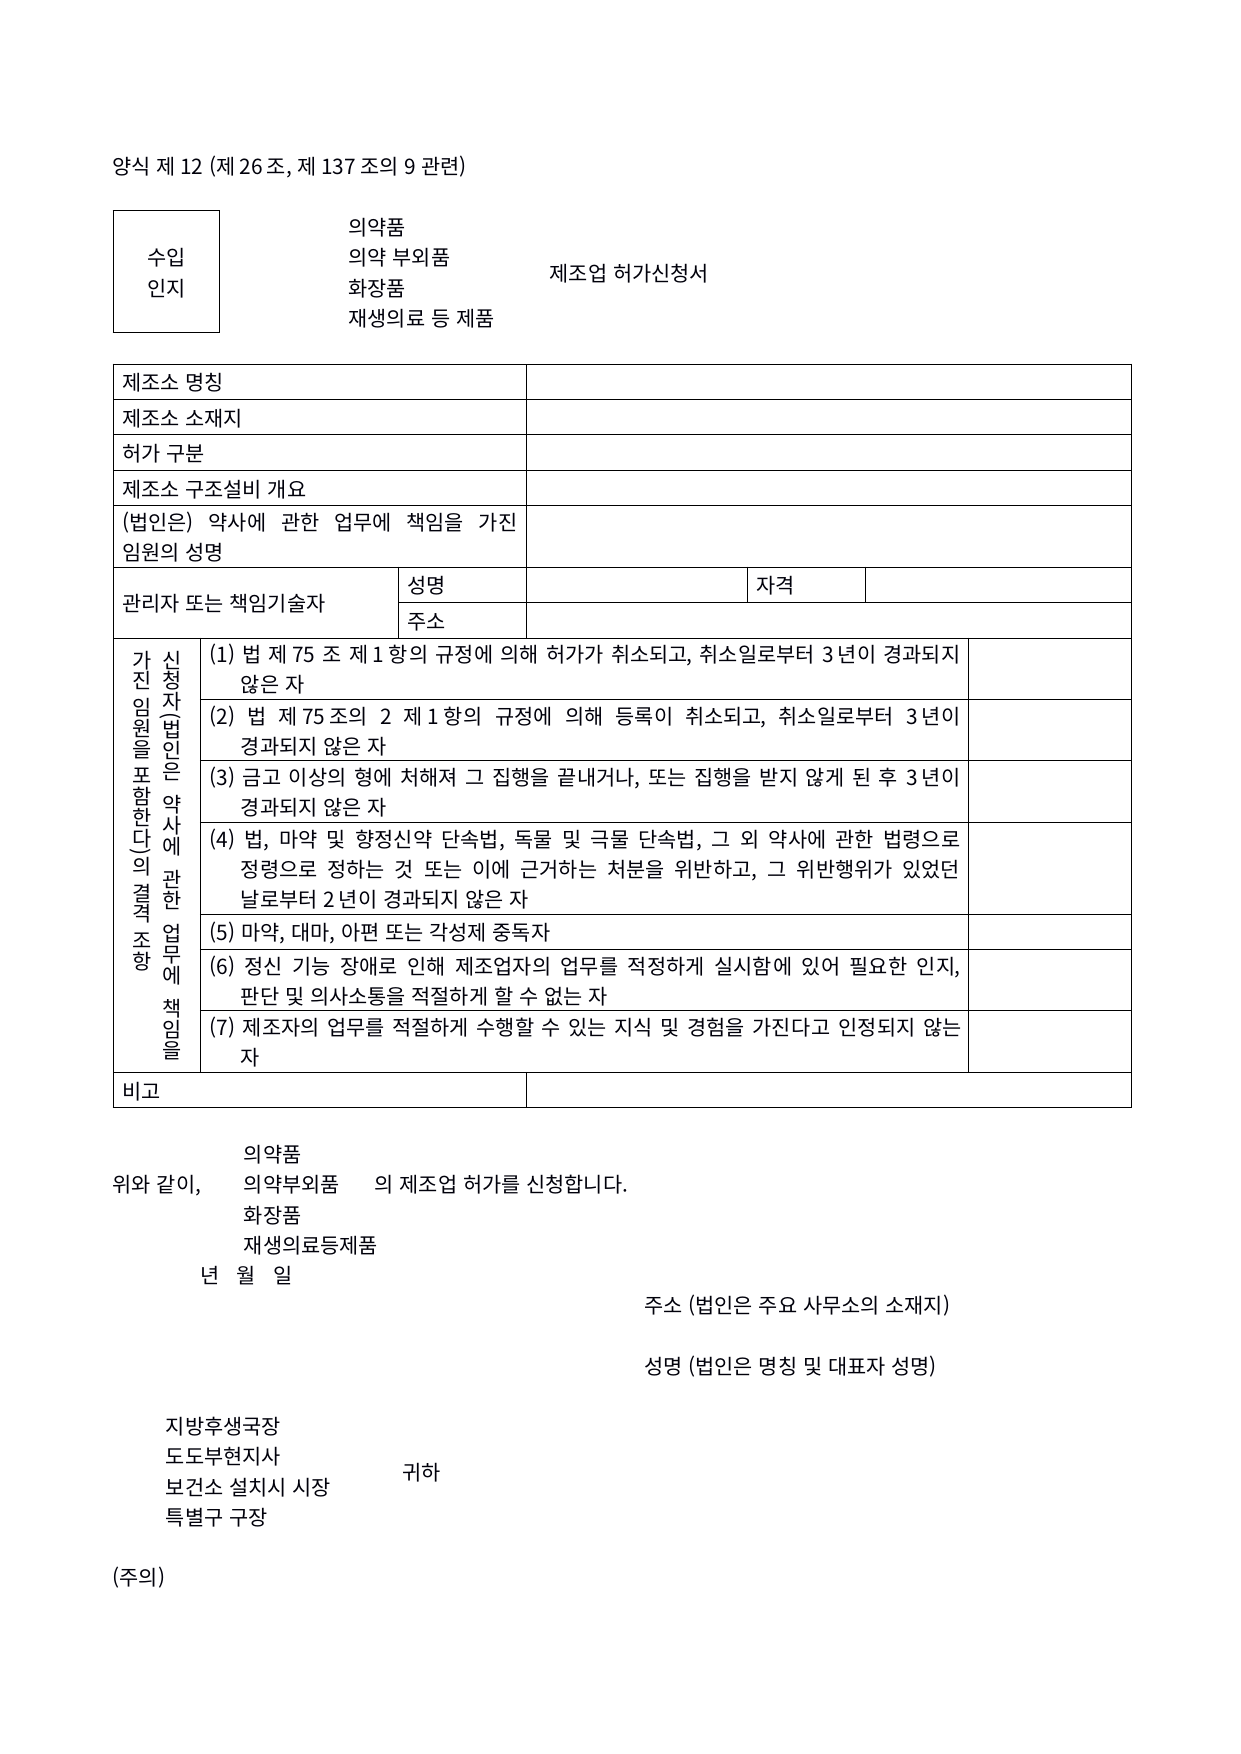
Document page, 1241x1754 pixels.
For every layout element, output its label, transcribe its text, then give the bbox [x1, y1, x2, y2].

table_header 귀하 [393, 1410, 893, 1531]
table_cell [969, 639, 1131, 699]
text 위와 같이, 의약부외품 의 제조업 허가를 신청합니다. [112, 1169, 1128, 1199]
table_cell 성명 [399, 568, 526, 602]
table_cell [527, 1073, 1131, 1107]
table_cell 관리자 또는 책임기술자 [114, 568, 398, 637]
table_cell (4) 법, 마약 및 향정신약 단속법, 독물 및 극물 단속법, 그 외 약사에 관한 법령으로 정령으로 정하는 것 또는 이에 근거하는 처분을 위반하고, 그 위반행위가 있었던 날로부터 2년이 경과되지 않은 자 [201, 823, 968, 913]
text 성명 (법인은 명칭 및 대표자 성명) [644, 1350, 1128, 1380]
text 년 월 일 [200, 1259, 1128, 1289]
table_header 의약품 의약 부외품 화장품 재생의료 등 제품 [220, 210, 541, 332]
table_cell (1) 법 제75 조 제1항의 규정에 의해 허가가 취소되고, 취소일로부터 3년이 경과되지 않은 자 [201, 639, 968, 699]
table_cell 제조소 소재지 [114, 400, 526, 434]
text 화장품 [244, 1199, 1128, 1229]
text 의약품 [244, 1138, 1128, 1169]
table_cell [527, 400, 1131, 434]
table_cell [969, 1011, 1131, 1072]
table_cell 제조소 구조설비 개요 [114, 471, 526, 505]
text 주소 (법인은 주요 사무소의 소재지) [644, 1289, 1128, 1320]
table_cell [969, 915, 1131, 949]
table_header 제조소 명칭 [114, 365, 526, 399]
table_cell (법인은) 약사에 관한 업무에 책임을 가진 임원의 성명 [114, 506, 526, 567]
table_cell (3) 금고 이상의 형에 처해져 그 집행을 끝내거나, 또는 집행을 받지 않게 된 후 3년이 경과되지 않은 자 [201, 761, 968, 822]
table_cell 허가 구분 [114, 435, 526, 470]
table_cell [527, 568, 747, 602]
table_cell [527, 435, 1131, 470]
table_cell 비고 [114, 1073, 526, 1107]
table_cell [969, 761, 1131, 822]
table_cell [866, 568, 1131, 602]
table_cell [969, 823, 1131, 913]
text 양식 제12 (제26조, 제137조의 9 관련) [112, 150, 1128, 180]
text 재생의료등제품 [244, 1229, 1128, 1259]
table_header 수입 인지 [114, 211, 219, 332]
table_cell (6) 정신 기능 장애로 인해 제조업자의 업무를 적정하게 실시함에 있어 필요한 인지, 판단 및 의사소통을 적절하게 할 수 없는 자 [201, 950, 968, 1010]
table_header 제조업 허가신청서 [541, 210, 999, 332]
table_cell [527, 603, 1131, 637]
table_cell 신청자(법인은 약사에 관한 업무에 책임을 가진 임원을 포함한다)의 결격 조항 [114, 639, 200, 1072]
table_cell [969, 950, 1131, 1010]
table_header [527, 365, 1131, 399]
table_cell (7) 제조자의 업무를 적절하게 수행할 수 있는 지식 및 경험을 가진다고 인정되지 않는 자 [201, 1011, 968, 1072]
text (주의) [112, 1561, 1128, 1592]
table_header 지방후생국장 도도부현지사 보건소 설치시 시장 특별구 구장 [113, 1410, 393, 1531]
table_cell [969, 700, 1131, 760]
table_cell (2) 법 제75조의 2 제1항의 규정에 의해 등록이 취소되고, 취소일로부터 3년이 경과되지 않은 자 [201, 700, 968, 760]
table_cell [527, 506, 1131, 567]
table_cell 자격 [748, 568, 865, 602]
table_cell (5) 마약, 대마, 아편 또는 각성제 중독자 [201, 915, 968, 949]
table_cell [527, 471, 1131, 505]
table_cell 주소 [399, 603, 526, 637]
